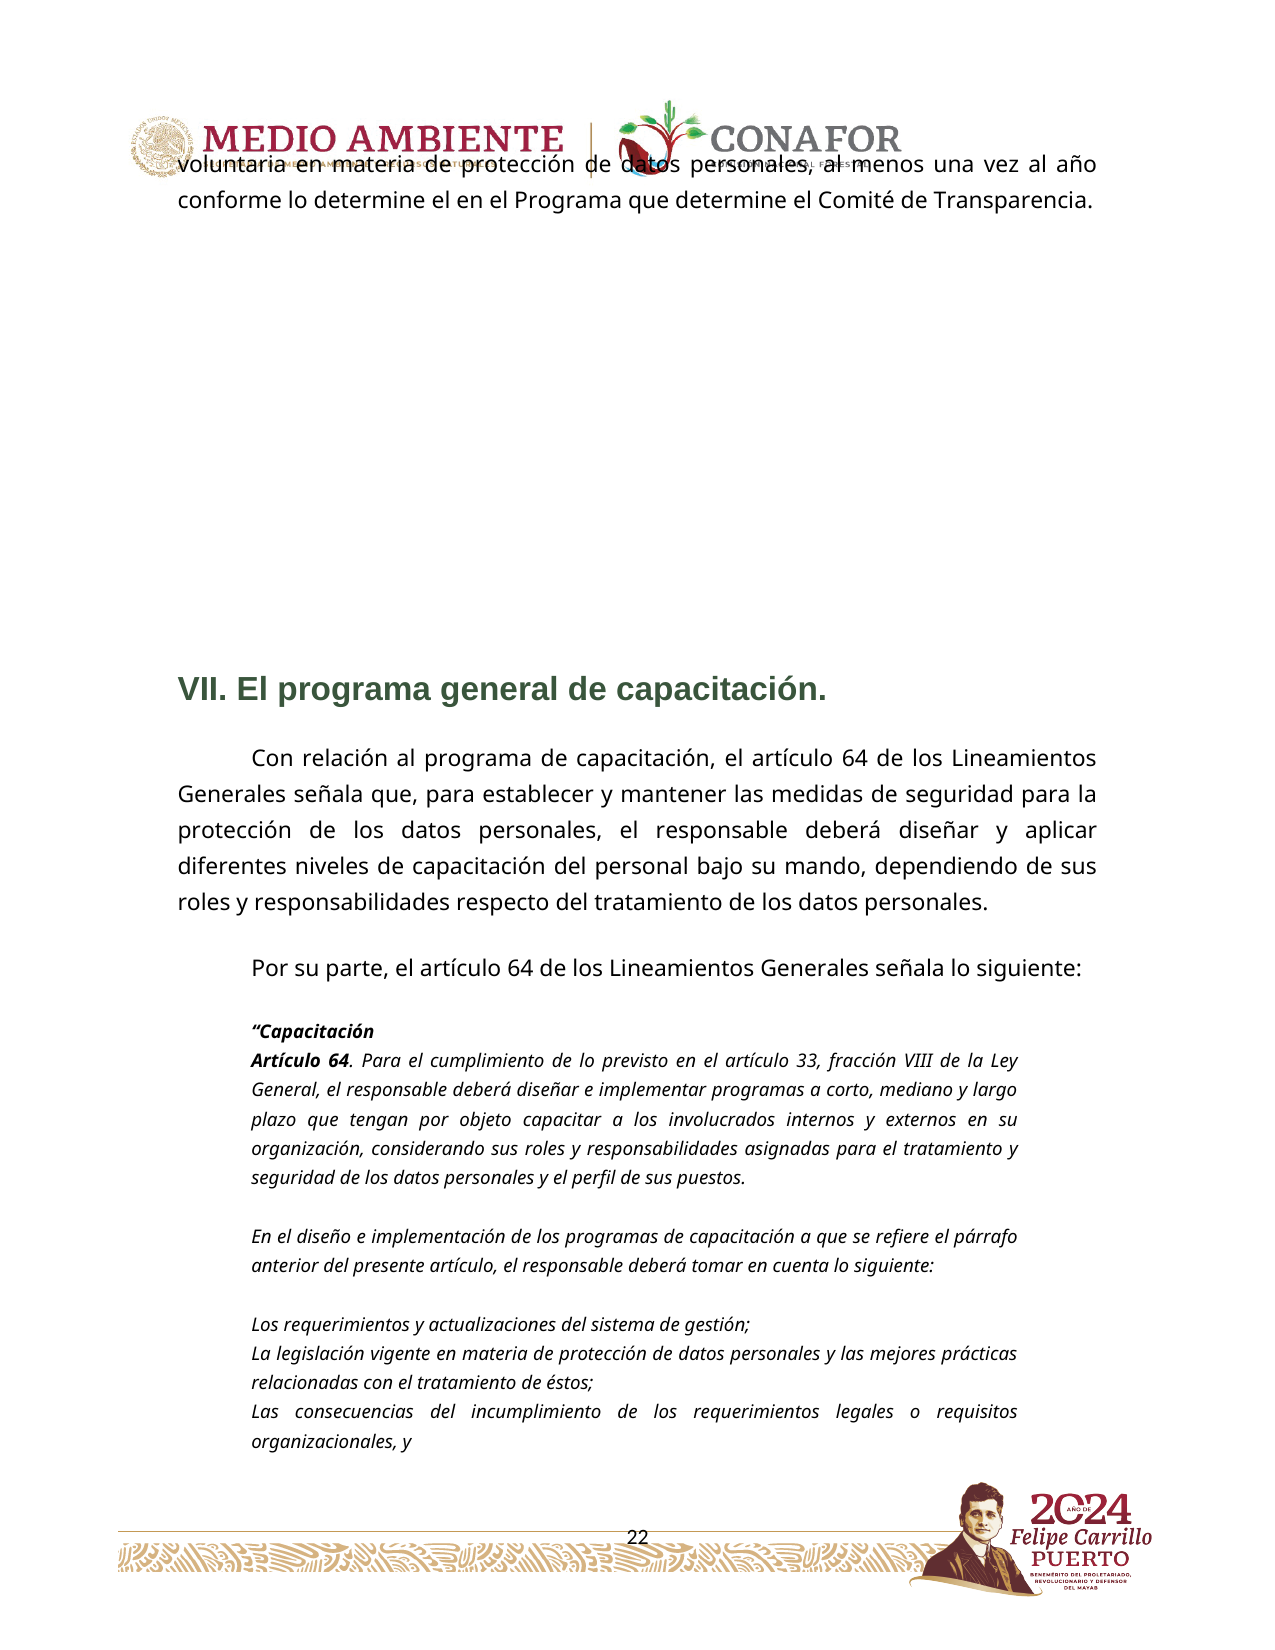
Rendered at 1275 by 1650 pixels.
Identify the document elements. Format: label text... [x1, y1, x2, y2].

text En el diseño e implementación de los programas de capacitación a que se refiere el párrafo anterior del presente artículo, el responsable deberá tomar en cuenta lo siguiente: [251, 1223, 1019, 1278]
text “Capacitación [251, 1018, 1019, 1044]
text Los requerimientos y actualizaciones del sistema de gestión; [251, 1311, 1019, 1336]
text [177, 148, 1098, 215]
text Las consecuencias del incumplimiento de los requerimientos legales o requisitos organizacionales, y [251, 1399, 1019, 1453]
picture [0, 53, 1268, 1650]
subtitle VII. El programa general de capacitación. [177, 669, 1098, 707]
text La legislación vigente en materia de protección de datos personales y las mejores prácticas relacionadas con el tratamiento de éstos; [251, 1340, 1019, 1395]
text Por su parte, el artículo 64 de los Lineamientos Generales señala lo siguiente: [177, 952, 1098, 983]
text Con relación al programa de capacitación, el artículo 64 de los Lineamientos Generales señala que, para establecer y mantener las medidas de seguridad para la protección de los datos personales, el responsable deberá diseñar y aplicar diferentes niveles de capacitación del personal bajo su mando, dependiendo de sus roles y responsabilidades respecto del tratamiento de los datos personales. [177, 742, 1098, 917]
text Artículo 64. Para el cumplimiento de lo previsto en el artículo 33, fracción VIII de la Ley General, el responsable deberá diseñar e implementar programas a corto, mediano y largo plazo que tengan por objeto capacitar a los involucrados internos y externos en su organización, considerando sus roles y responsabilidades asignadas para el tratamiento y seguridad de los datos personales y el perfil de sus puestos. [251, 1047, 1019, 1190]
